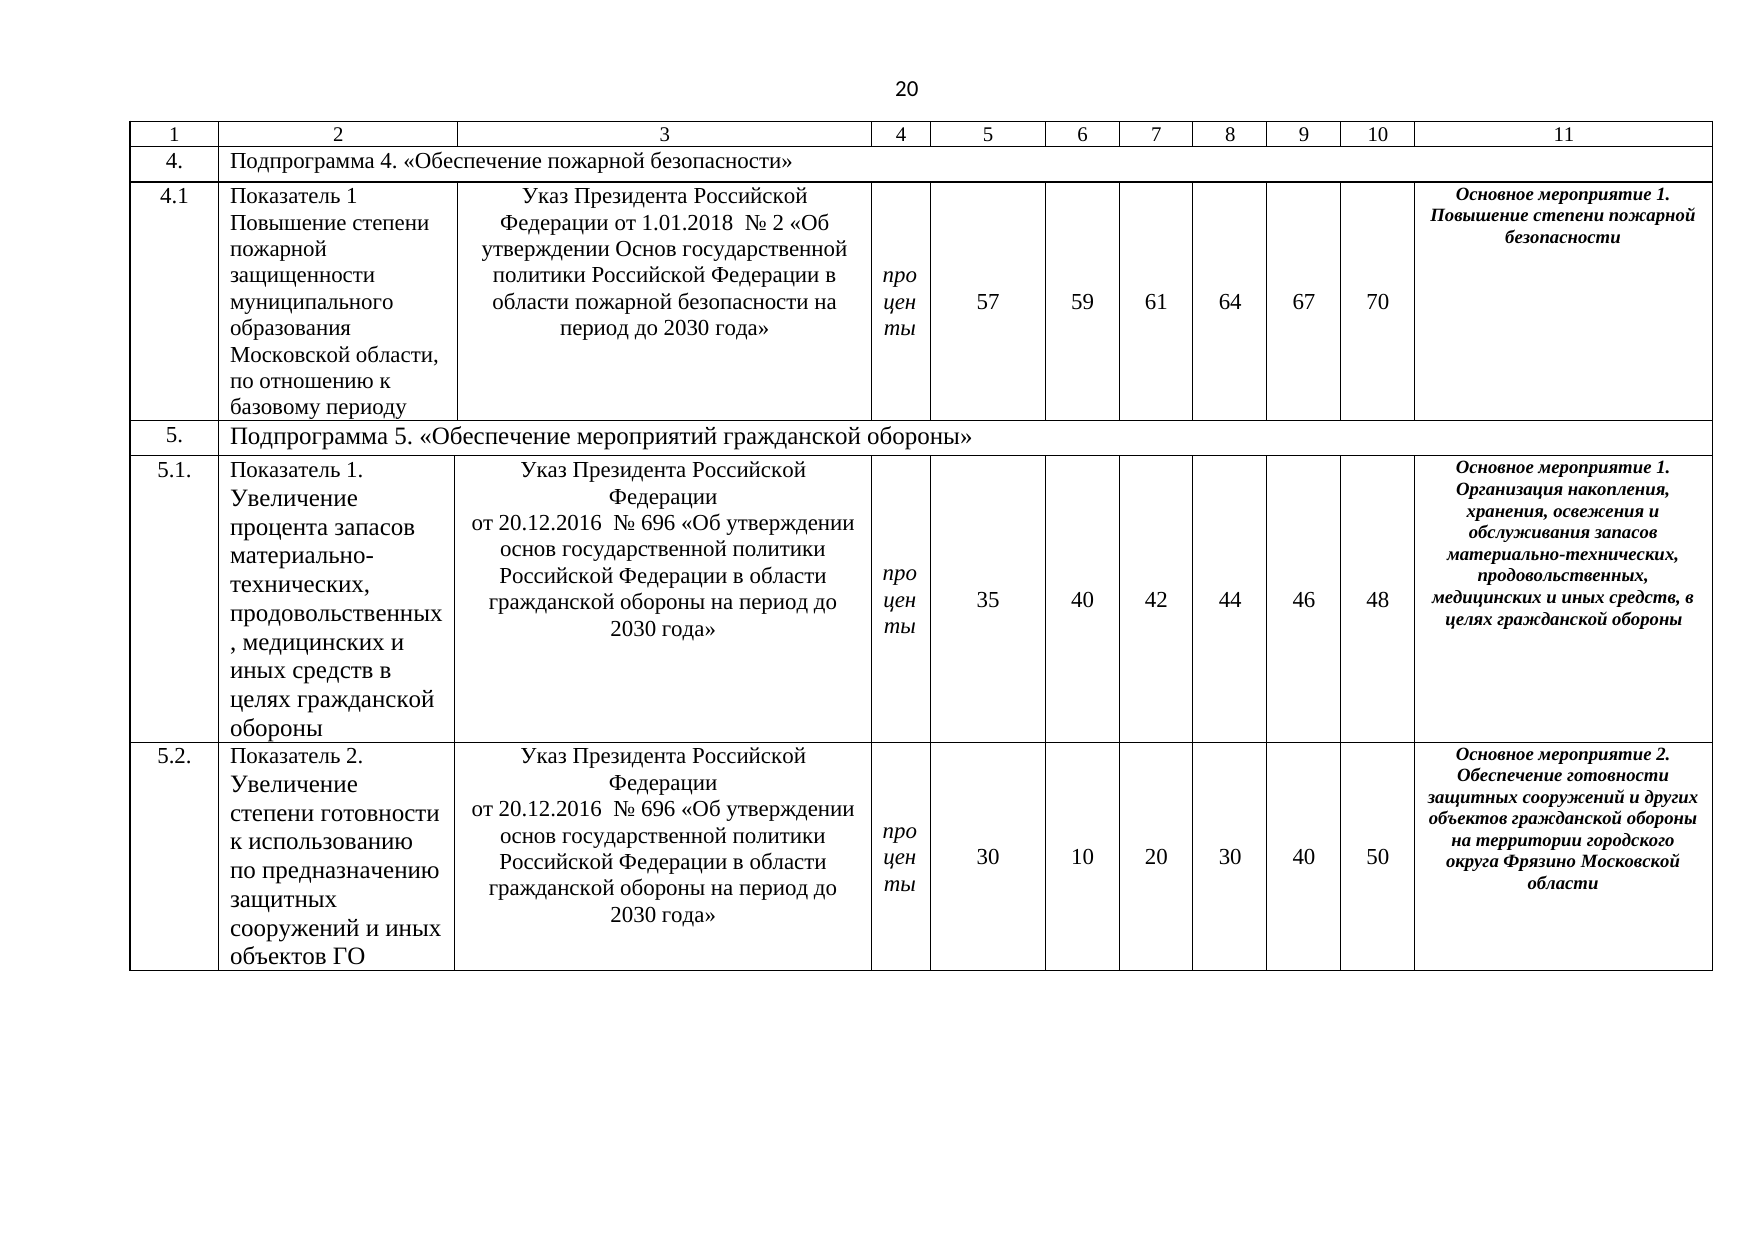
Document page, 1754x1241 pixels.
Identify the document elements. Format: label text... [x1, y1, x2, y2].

table_cell проценты [872, 183, 930, 420]
table_cell 64 [1193, 183, 1266, 420]
table_cell 61 [1120, 183, 1192, 420]
table_cell 40 [1046, 456, 1119, 742]
table_header 4 [872, 122, 930, 146]
table_cell 44 [1193, 456, 1266, 742]
table_cell Подпрограмма 4. «Обеспечение пожарной безопасности» [219, 147, 1712, 181]
table_cell 30 [931, 743, 1045, 970]
table_header 3 [458, 122, 871, 146]
table_cell 4. [131, 147, 218, 181]
table_cell проценты [872, 743, 930, 970]
table_cell проценты [872, 456, 930, 742]
table_header 6 [1046, 122, 1119, 146]
table_cell 5.1. [131, 456, 218, 742]
table_cell 42 [1120, 456, 1192, 742]
table_cell 20 [1120, 743, 1192, 970]
table_cell 35 [931, 456, 1045, 742]
table_header 1 [131, 122, 218, 146]
table_cell Показатель 2. Увеличение степени готовности к использованию по предназначению защитных сооружений и иных объектов ГО [219, 743, 454, 970]
table_cell 5. [131, 421, 218, 455]
table_header 7 [1120, 122, 1192, 146]
table_cell 4.1 [131, 183, 218, 420]
table_cell 50 [1341, 743, 1414, 970]
table_cell Основное мероприятие 2. Обеспечение готовности защитных сооружений и других объектов гражданской обороны на территории городского округа Фрязино Московской области [1415, 743, 1712, 970]
table_header 9 [1267, 122, 1340, 146]
table_cell Основное мероприятие 1. Организация накопления, хранения, освежения и обслуживания запасов материально-технических, продовольственных, медицинских и иных средств, в целях гражданской обороны [1415, 456, 1712, 742]
table_header 11 [1415, 122, 1712, 146]
table_header 8 [1193, 122, 1266, 146]
table_cell 5.2. [131, 743, 218, 970]
table_cell 67 [1267, 183, 1340, 420]
table_cell Указ Президента Российской Федерации от 1.01.2018 № 2 «Об утверждении Основ государственной политики Российской Федерации в области пожарной безопасности на период до 2030 года» [458, 183, 871, 420]
table_header 2 [219, 122, 457, 146]
table_cell 57 [931, 183, 1045, 420]
table_cell Основное мероприятие 1. Повышение степени пожарной безопасности [1415, 183, 1712, 420]
table_cell 59 [1046, 183, 1119, 420]
table_cell 48 [1341, 456, 1414, 742]
table_cell 70 [1341, 183, 1414, 420]
table_cell 46 [1267, 456, 1340, 742]
table_cell 40 [1267, 743, 1340, 970]
table_cell 10 [1046, 743, 1119, 970]
table_header 5 [931, 122, 1045, 146]
table_cell Показатель 1 Повышение степени пожарной защищенности муниципального образования Московской области, по отношению к базовому периоду [219, 183, 457, 420]
table_header 10 [1341, 122, 1414, 146]
table_cell 30 [1193, 743, 1266, 970]
table_cell Подпрограмма 5. «Обеспечение мероприятий гражданской обороны» [219, 421, 1712, 455]
table_cell Показатель 1. Увеличение процента запасов материально-технических, продовольственных, медицинских и иных средств в целях гражданской обороны [219, 456, 454, 742]
table_cell Указ Президента Российской Федерации от 20.12.2016 № 696 «Об утверждении основ государственной политики Российской Федерации в области гражданской обороны на период до 2030 года» [455, 743, 871, 970]
table_cell Указ Президента Российской Федерации от 20.12.2016 № 696 «Об утверждении основ государственной политики Российской Федерации в области гражданской обороны на период до 2030 года» [455, 456, 871, 742]
